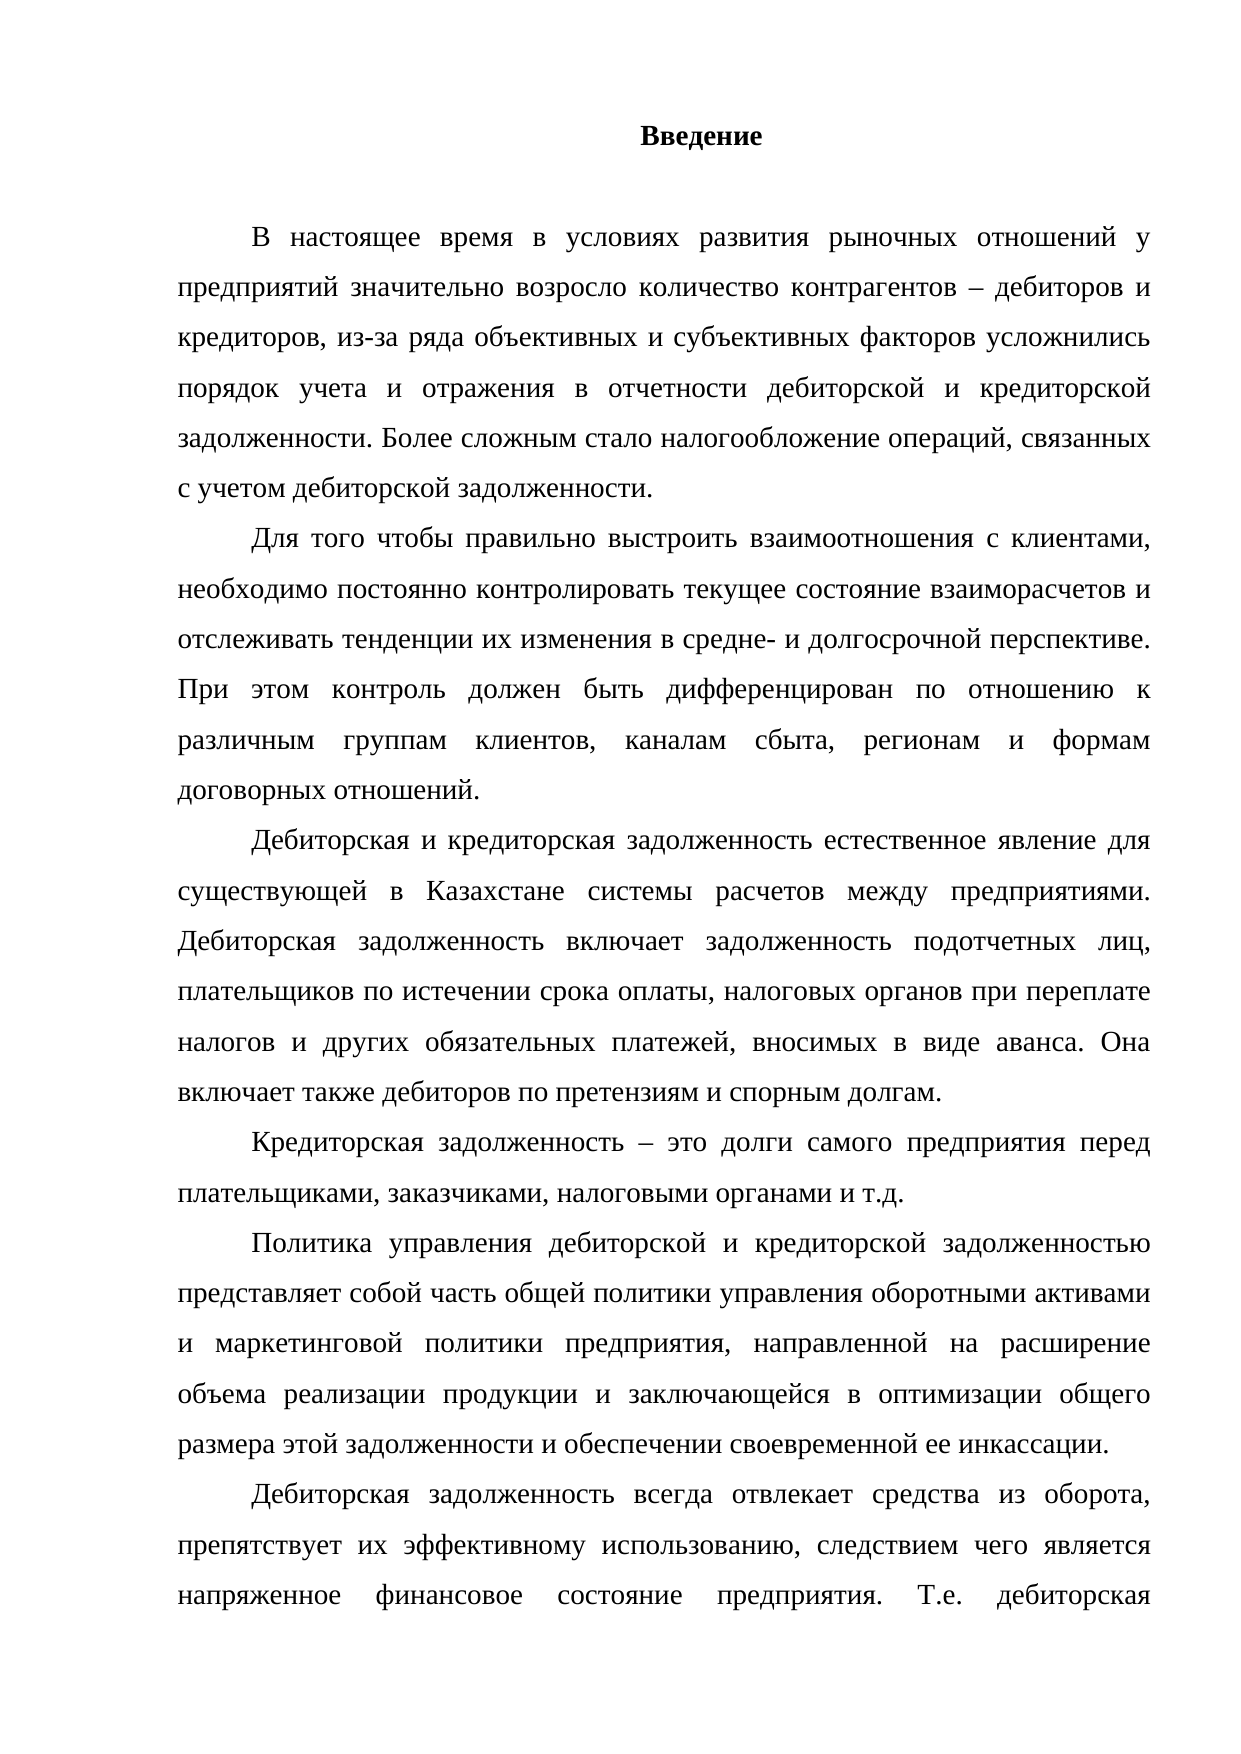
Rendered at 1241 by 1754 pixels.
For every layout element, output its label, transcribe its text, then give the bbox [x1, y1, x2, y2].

text Для того чтобы правильно выстроить взаимоотношения с клиентами, необходимо постоянно контролировать текущее состояние взаиморасчетов и отслеживать тенденции их изменения в средне- и долгосрочной перспективе. При этом контроль должен быть дифференцирован по отношению к различным группам клиентов, каналам сбыта, регионам и формам договорных отношений. [177, 521, 1152, 806]
text Дебиторская и кредиторская задолженность естественное явление для существующей в Казахстане системы расчетов между предприятиями. Дебиторская задолженность включает задолженность подотчетных лиц, плательщиков по истечении срока оплаты, налоговых органов при переплате налогов и других обязательных платежей, вносимых в виде аванса. Она включает также дебиторов по претензиям и спорным долгам. [177, 822, 1152, 1108]
text Кредиторская задолженность – это долги самого предприятия перед плательщиками, заказчиками, налоговыми органами и т.д. [177, 1124, 1152, 1208]
text Введение [177, 118, 1152, 152]
text Политика управления дебиторской и кредиторской задолженностью представляет собой часть общей политики управления оборотными активами и маркетинговой политики предприятия, направленной на расширение объема реализации продукции и заключающейся в оптимизации общего размера этой задолженности и обеспечении своевременной ее инкассации. [177, 1225, 1152, 1460]
text В настоящее время в условиях развития рыночных отношений у предприятий значительно возросло количество контрагентов – дебиторов и кредиторов, из-за ряда объективных и субъективных факторов усложнились порядок учета и отражения в отчетности дебиторской и кредиторской задолженности. Более сложным стало налогообложение операций, связанных с учетом дебиторской задолженности. [177, 219, 1152, 504]
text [177, 1477, 1152, 1611]
